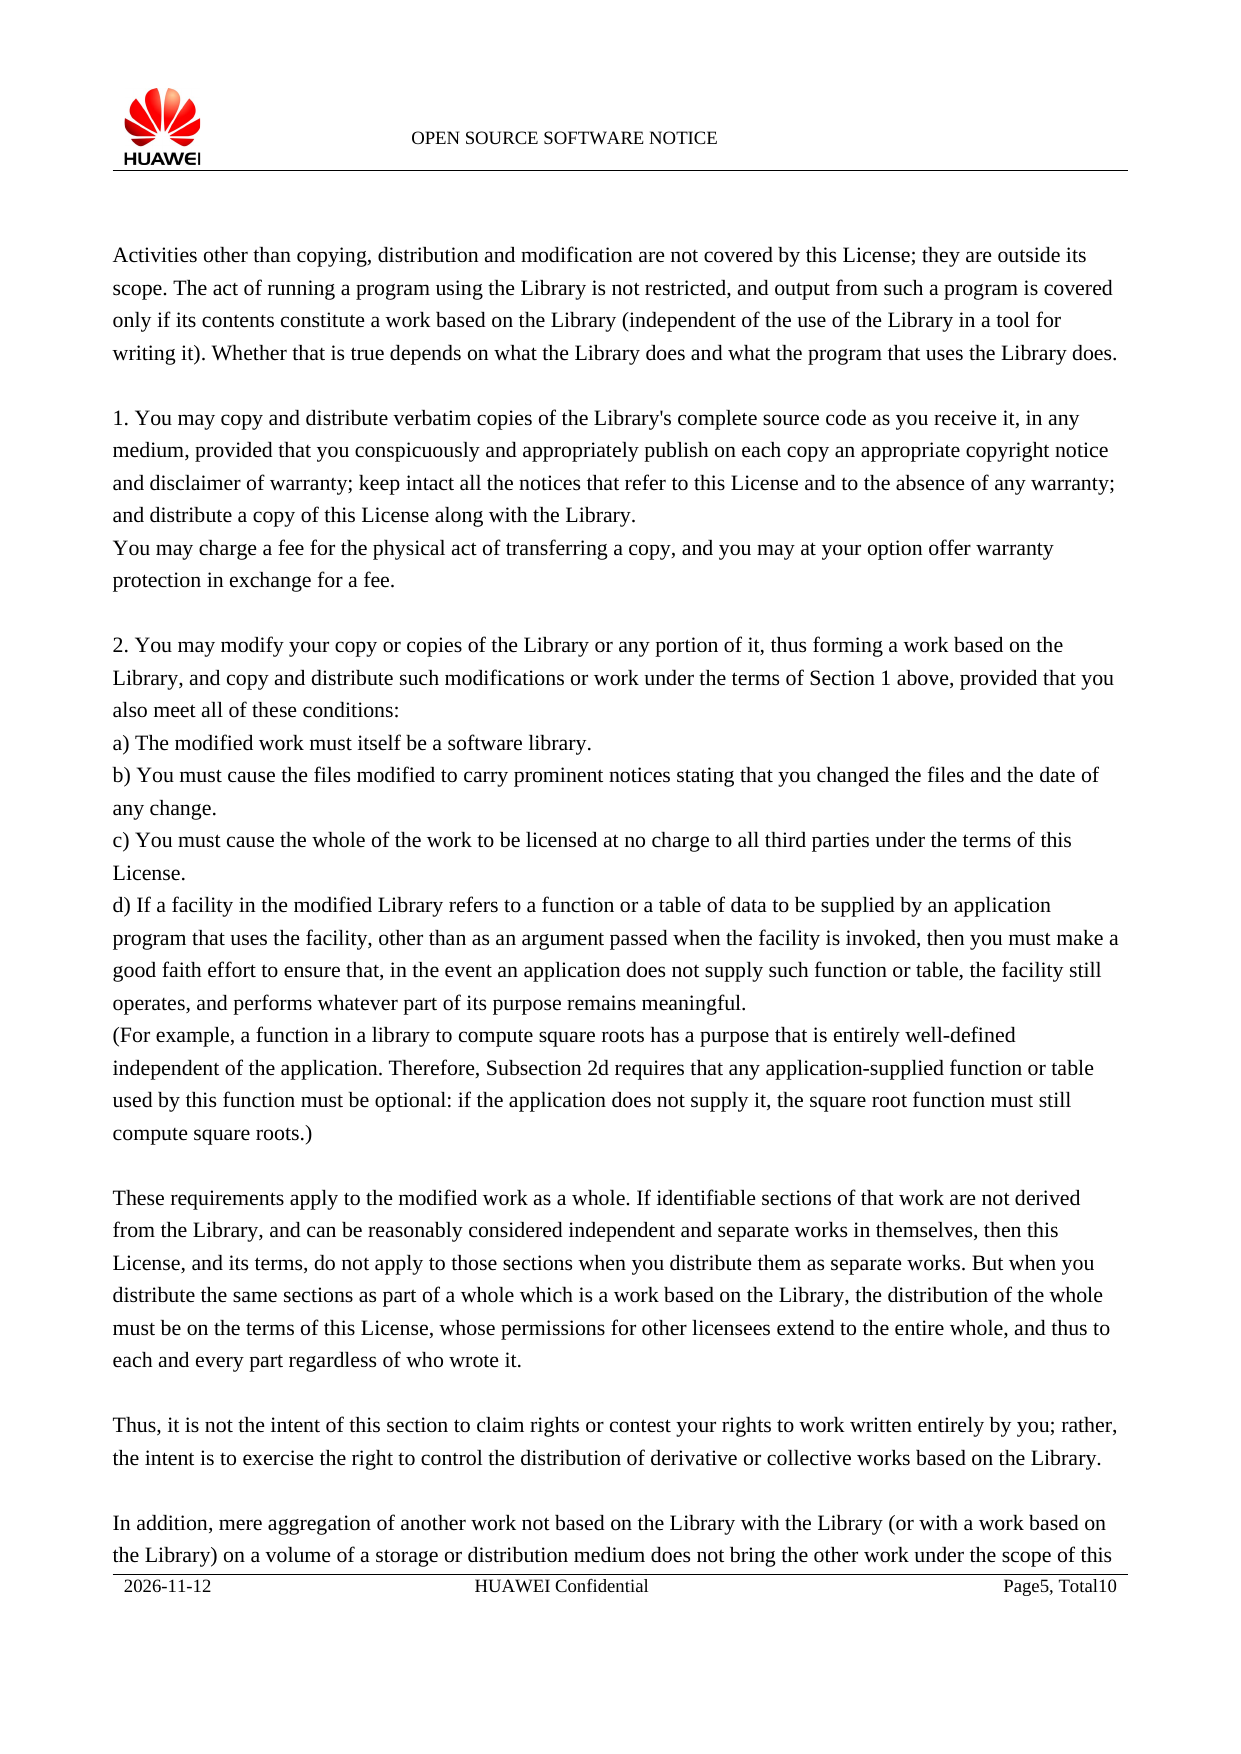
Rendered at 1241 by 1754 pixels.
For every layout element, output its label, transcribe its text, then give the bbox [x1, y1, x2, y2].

picture [124, 88, 201, 165]
